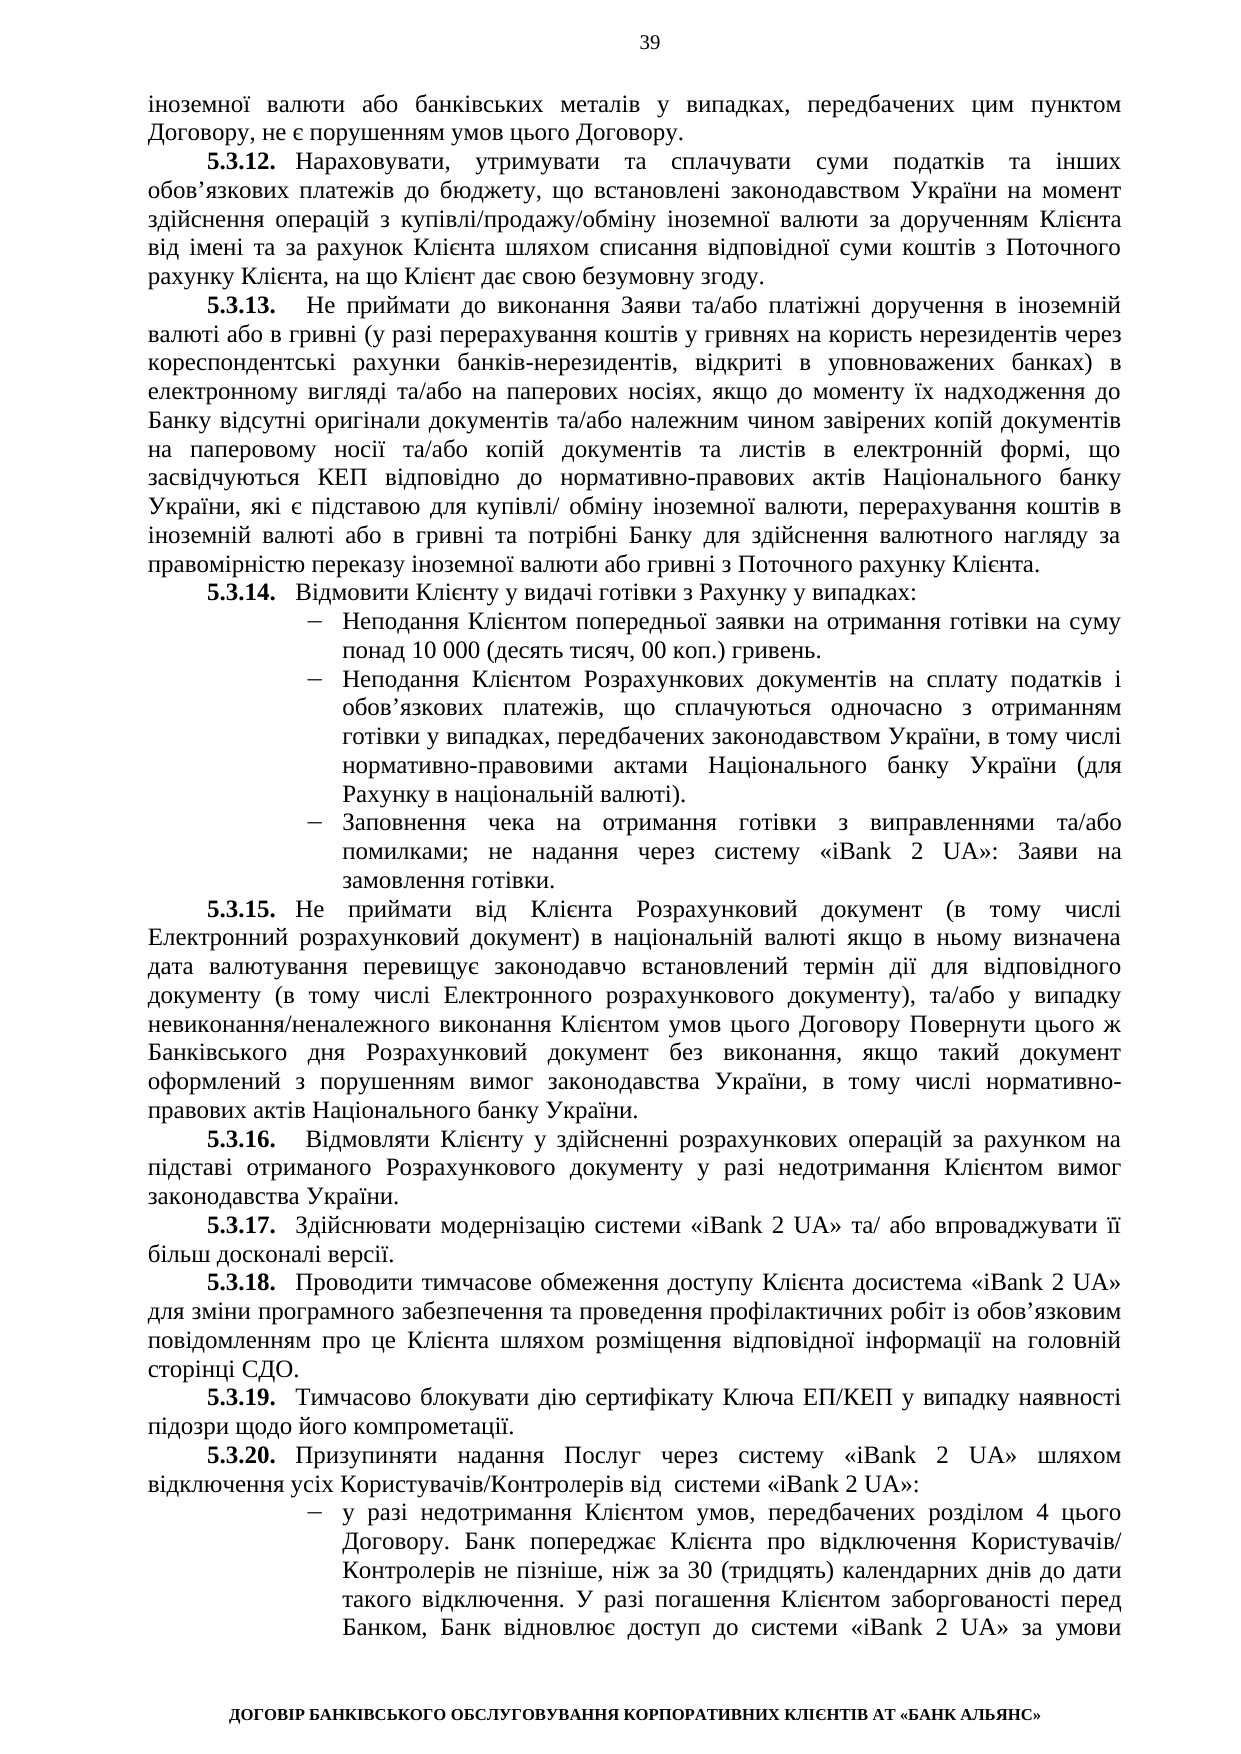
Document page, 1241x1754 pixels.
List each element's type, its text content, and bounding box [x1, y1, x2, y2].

list Неподання Клієнтом попередньої заявки на отримання готівки на суму понад 10 000 (десять тисяч, 00 коп.) гривень. [304, 606, 1122, 664]
list Відмовляти Клієнту у здійсненні розрахункових операцій за рахунком на підставі отриманого Розрахункового документу у разі недотримання Клієнтом вимог законодавства України. [148, 1124, 1122, 1210]
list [304, 1497, 1122, 1641]
list Проводити тимчасове обмеження доступу Клієнта досистема «iBank 2 UA» для зміни програмного забезпечення та проведення профілактичних робіт із обов’язковим повідомленням про це Клієнта шляхом розміщення відповідної інформації на головній сторінці СДО. [148, 1267, 1122, 1382]
list Здійснювати модернізацію системи «iBank 2 UA» та/ або впроваджувати її більш досконалі версії. [148, 1210, 1122, 1267]
list Призупиняти надання Послуг через систему «iBank 2 UA» шляхом відключення усіх Користувачів/Контролерів від системи «iBank 2 UA»: [148, 1440, 1122, 1497]
list Заповнення чека на отримання готівки з виправленнями та/або помилками; не надання через систему «iBank 2 UA»: Заяви на замовлення готівки. [304, 807, 1122, 894]
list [148, 89, 1122, 146]
list Не приймати від Клієнта Розрахунковий документ (в тому числі Електронний розрахунковий документ) в національній валюті якщо в ньому визначена дата валютування перевищує законодавчо встановлений термін дії для відповідного документу (в тому числі Електронного розрахункового документу), та/або у випадку невиконання/неналежного виконання Клієнтом умов цього Договору Повернути цього ж Банківського дня Розрахунковий документ без виконання, якщо такий документ оформлений з порушенням вимог законодавства України, в тому числі нормативно-правових актів Національного банку України. [148, 894, 1122, 1124]
list Відмовити Клієнту у видачі готівки з Рахунку у випадках: [148, 577, 1122, 606]
list Тимчасово блокувати дію сертифікату Ключа ЕП/КЕП у випадку наявності підозри щодо його компрометації. [148, 1382, 1122, 1440]
list Нараховувати, утримувати та сплачувати суми податків та інших обов’язкових платежів до бюджету, що встановлені законодавством України на момент здійснення операцій з купівлі/продажу/обміну іноземної валюти за дорученням Клієнта від імені та за рахунок Клієнта шляхом списання відповідної суми коштів з Поточного рахунку Клієнта, на що Клієнт дає свою безумовну згоду. [148, 146, 1122, 290]
list Не приймати до виконання Заяви та/або платіжні доручення в іноземній валюті або в гривні (у разі перерахування коштів у гривнях на користь нерезидентів через кореспондентські рахунки банків-нерезидентів, відкриті в уповноважених банках) в електронному вигляді та/або на паперових носіях, якщо до моменту їх надходження до Банку відсутні оригінали документів та/або належним чином завірених копій документів на паперовому носії та/або копій документів та листів в електронній формі, що засвідчуються КЕП відповідно до нормативно-правових актів Національного банку України, які є підставою для купівлі/ обміну іноземної валюти, перерахування коштів в іноземній валюті або в гривні та потрібні Банку для здійснення валютного нагляду за правомірністю переказу іноземної валюти або гривні з Поточного рахунку Клієнта. [148, 290, 1122, 577]
list Неподання Клієнтом Розрахункових документів на сплату податків і обов’язкових платежів, що сплачуються одночасно з отриманням готівки у випадках, передбачених законодавством України, в тому числі нормативно-правовими актами Національного банку України (для Рахунку в національній валюті). [304, 664, 1122, 807]
